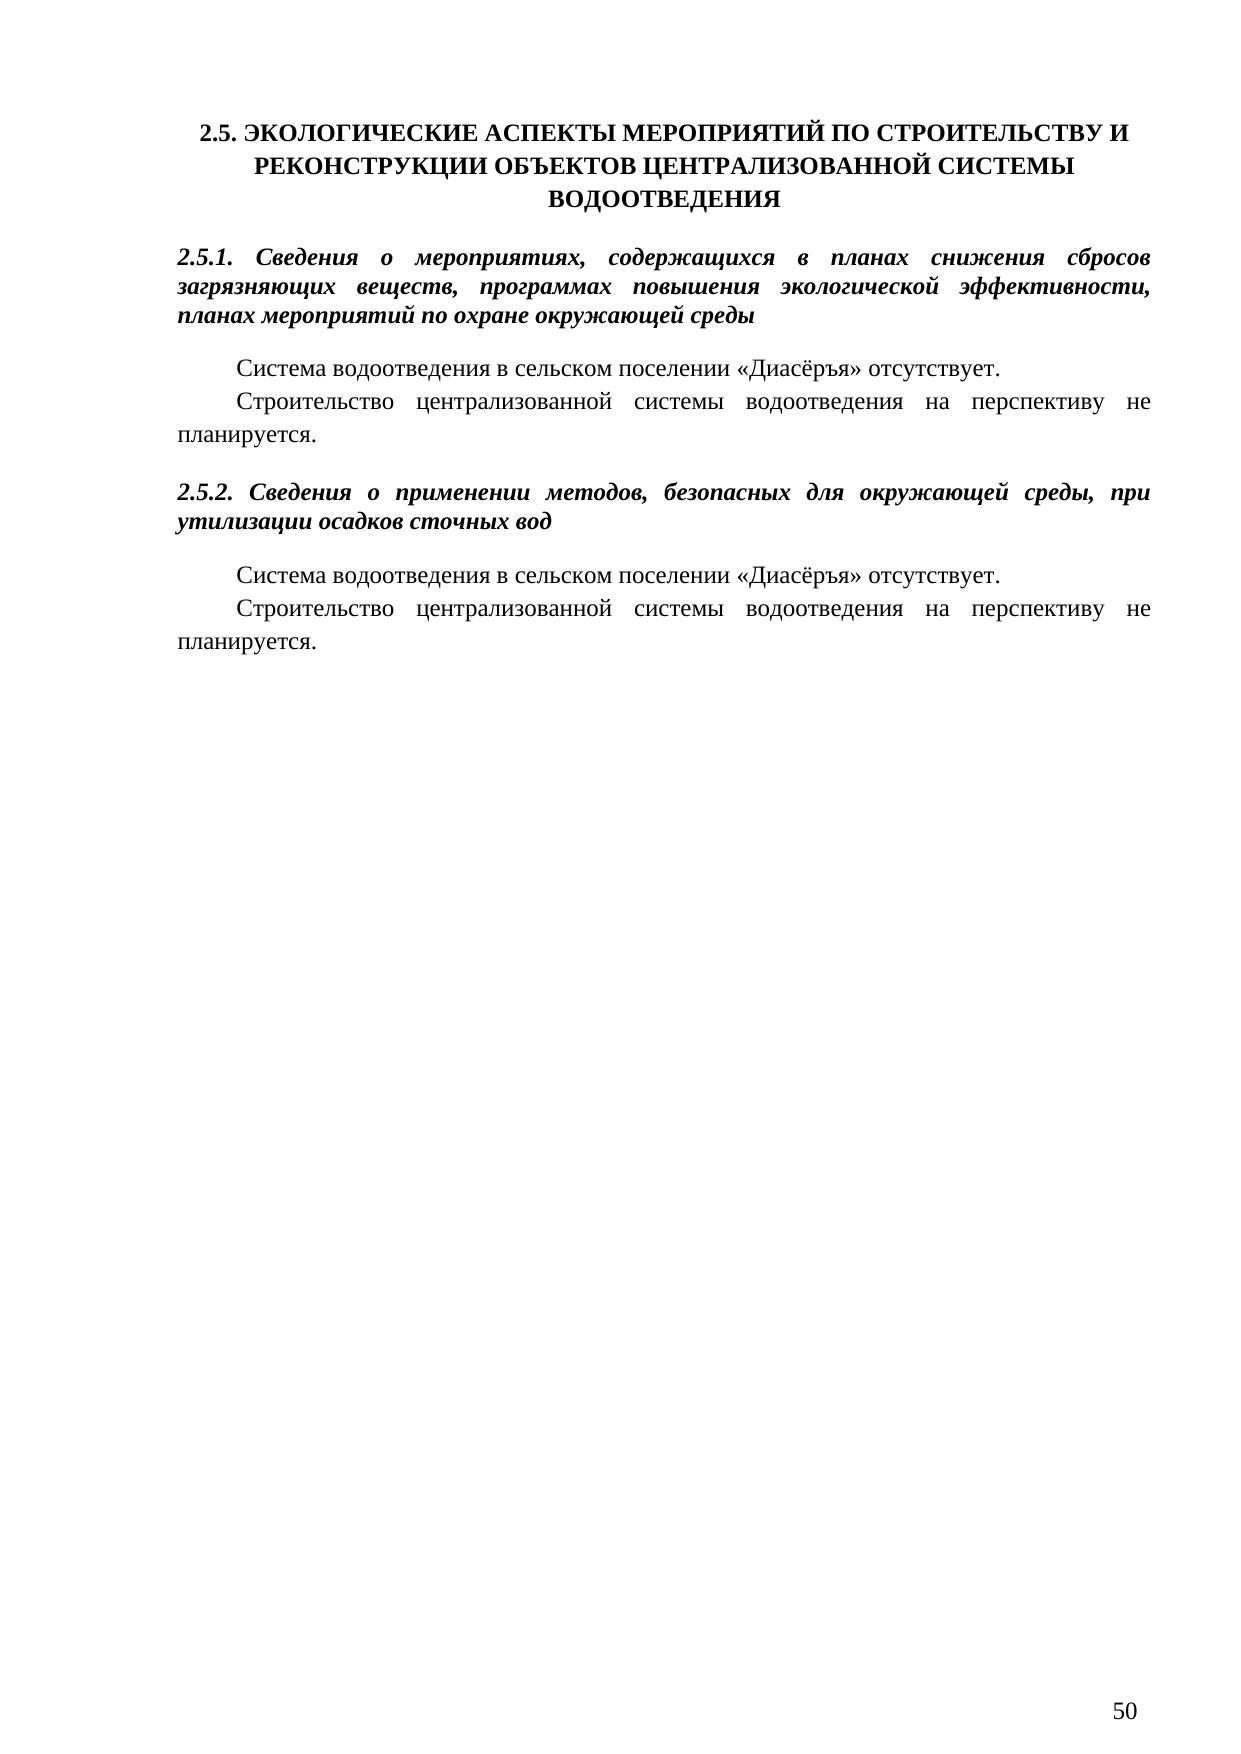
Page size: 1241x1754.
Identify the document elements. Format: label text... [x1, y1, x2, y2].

subtitle 2.5. ЭКОЛОГИЧЕСКИЕ АСПЕКТЫ МЕРОПРИЯТИЙ ПО СТРОИТЕЛЬСТВУ И РЕКОНСТРУКЦИИ ОБЪЕКТОВ ЦЕНТРАЛИЗОВАННОЙ СИСТЕМЫ ВОДООТВЕДЕНИЯ [177, 118, 1152, 213]
subtitle 2.5.1. Сведения о мероприятиях, содержащихся в планах снижения сбросов загрязняющих веществ, программах повышения экологической эффективности, планах мероприятий по охране окружающей среды [177, 242, 1152, 328]
text Строительство централизованной системы водоотведения на перспективу не планируется. [177, 386, 1152, 448]
text Строительство централизованной системы водоотведения на перспективу не планируется. [177, 593, 1152, 655]
subtitle 2.5.2. Сведения о применении методов, безопасных для окружающей среды, при утилизации осадков сточных вод [177, 477, 1152, 535]
text Система водоотведения в сельском поселении «Диасёръя» отсутствует. [177, 353, 1152, 382]
text Система водоотведения в сельском поселении «Диасёръя» отсутствует. [177, 560, 1152, 589]
